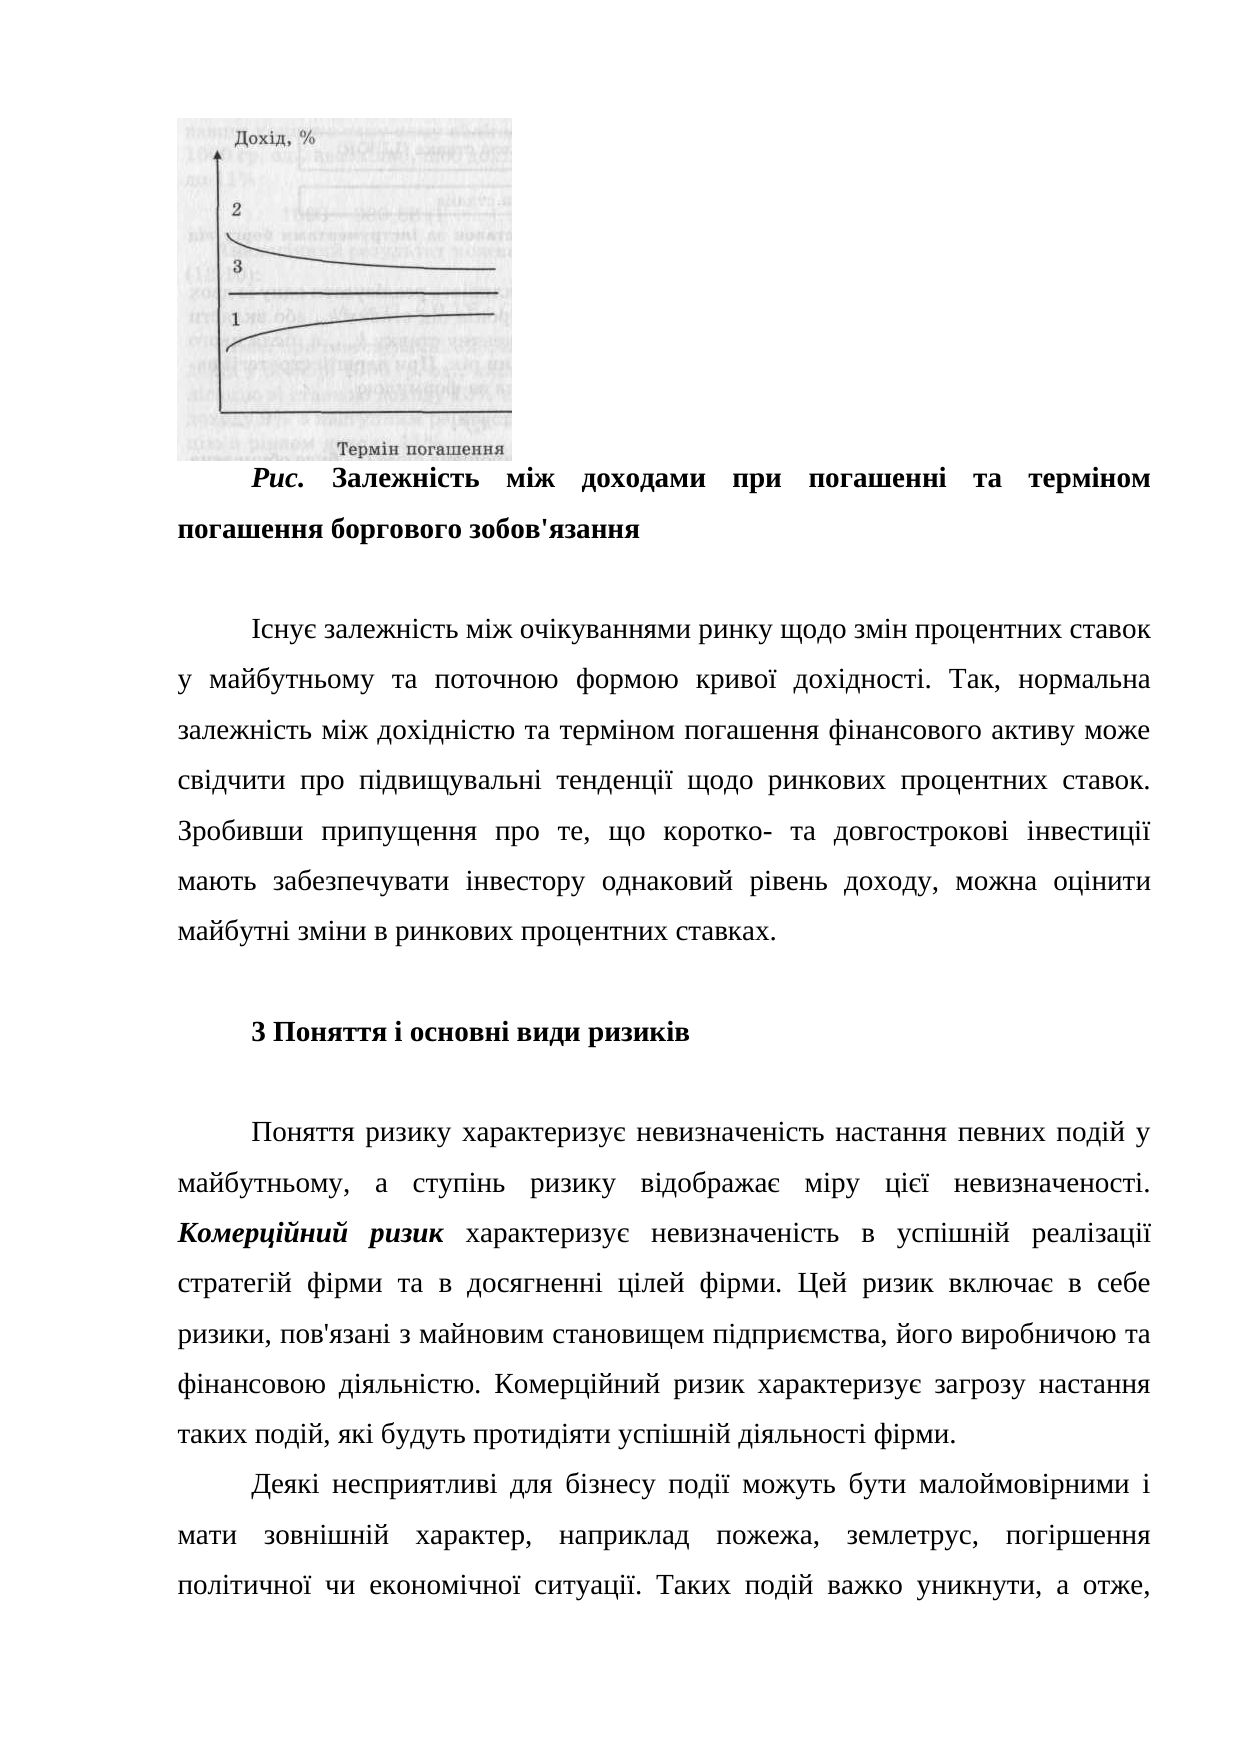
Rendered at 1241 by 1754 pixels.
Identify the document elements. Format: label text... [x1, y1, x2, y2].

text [177, 1467, 1152, 1601]
text Існує залежність між очікуваннями ринку щодо змін процентних ставок у майбутньому та поточною формою кривої дохідності. Так, нормальна залежність між дохідністю та терміном погашення фінансового активу може свідчити про підвищувальні тенденції щодо ринкових процентних ставок. Зробивши припущення про те, що коротко- та довгострокові інвестиції мають забезпечувати інвестору однаковий рівень доходу, можна оцінити майбутні зміни в ринкових процентних ставках. [177, 611, 1152, 947]
text 3 Поняття і основні види ризиків [177, 1014, 1152, 1047]
text Рис. Залежність між доходами при погашенні та терміном погашення боргового зобов'язання [177, 460, 1152, 544]
text Поняття ризику характеризує невизначеність настання певних подій у майбутньому, а ступінь ризику відображає міру цієї невизначеності. Комерційний ризик характеризує невизначеність в успішній реалізації стратегій фірми та в досягненні цілей фірми. Цей ризик включає в себе ризики, пов'язані з майновим становищем підприємства, його виробничою та фінансовою діяльністю. Комерційний ризик характеризує загрозу настання таких подій, які будуть протидіяти успішній діяльності фірми. [177, 1114, 1152, 1450]
picture [177, 118, 512, 461]
